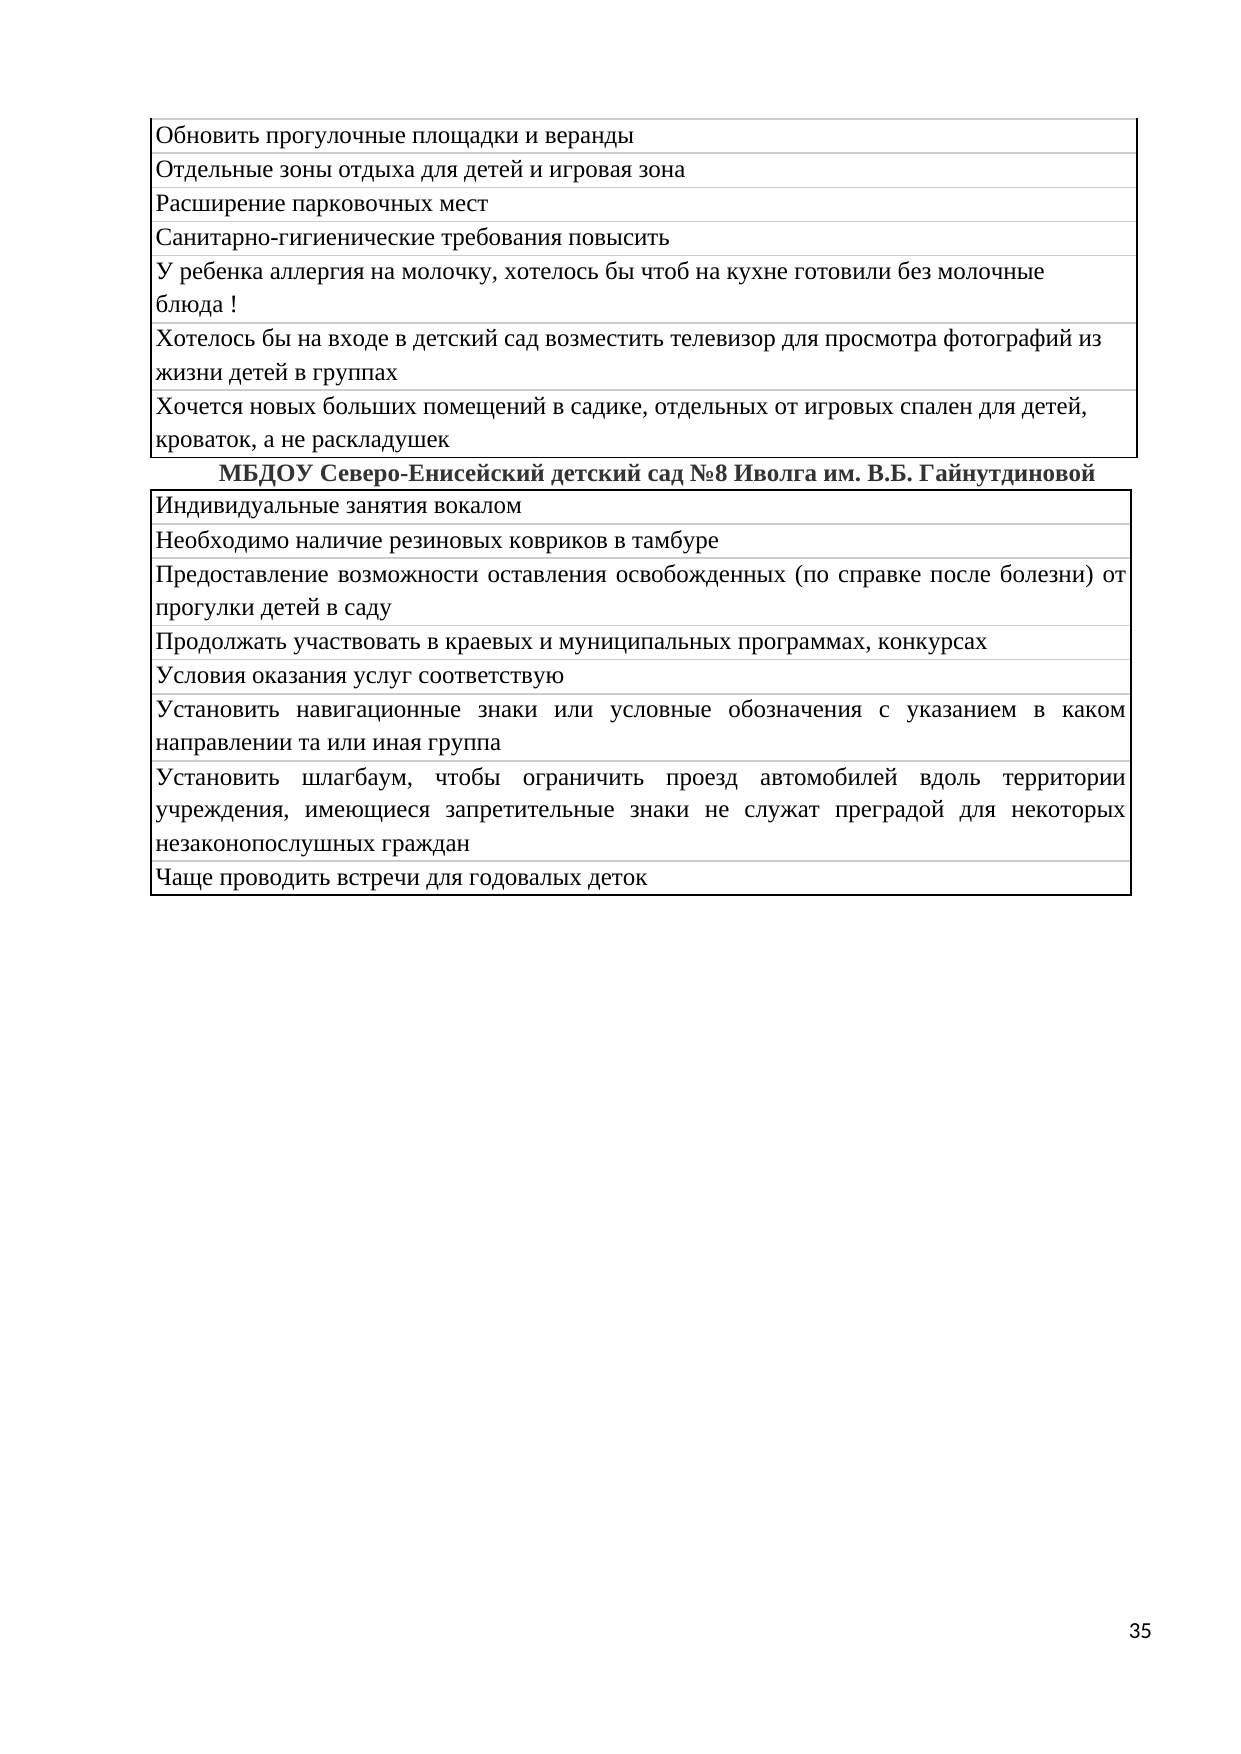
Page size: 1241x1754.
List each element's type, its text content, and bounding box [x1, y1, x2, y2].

table_cell Чаще проводить встречи для годовалых деток [152, 862, 1130, 894]
table_cell Продолжать участвовать в краевых и муниципальных программах, конкурсах [152, 626, 1130, 659]
table_header Индивидуальные занятия вокалом [152, 491, 1130, 523]
text МБДОУ Северо-Енисейский детский сад №8 Иволга им. В.Б. Гайнутдиновой [162, 458, 1152, 487]
table_cell Санитарно-гигиенические требования повысить [152, 222, 1136, 255]
table_cell Хотелось бы на входе в детский сад возместить телевизор для просмотра фотографий из жизни детей в группах [152, 324, 1136, 389]
table_cell Необходимо наличие резиновых ковриков в тамбуре [152, 525, 1130, 557]
table_cell Установить навигационные знаки или условные обозначения с указанием в каком направлении та или иная группа [152, 695, 1130, 760]
table_cell Предоставление возможности оставления освобожденных (по справке после болезни) от прогулки детей в саду [152, 559, 1130, 624]
table_cell У ребенка аллергия на молочку, хотелось бы чтоб на кухне готовили без молочные блюда ! [152, 256, 1136, 322]
table_cell Отдельные зоны отдыха для детей и игровая зона [152, 154, 1136, 186]
table_cell Установить шлагбаум, чтобы ограничить проезд автомобилей вдоль территории учреждения, имеющиеся запретительные знаки не служат преградой для некоторых незаконопослушных граждан [152, 762, 1130, 860]
table_cell Расширение парковочных мест [152, 188, 1136, 221]
table_cell Хочется новых больших помещений в садике, отдельных от игровых спален для детей, кроваток, а не раскладушек [152, 391, 1136, 456]
table_cell Обновить прогулочные площадки и веранды [152, 120, 1136, 152]
table_cell Условия оказания услуг соответствую [152, 660, 1130, 693]
